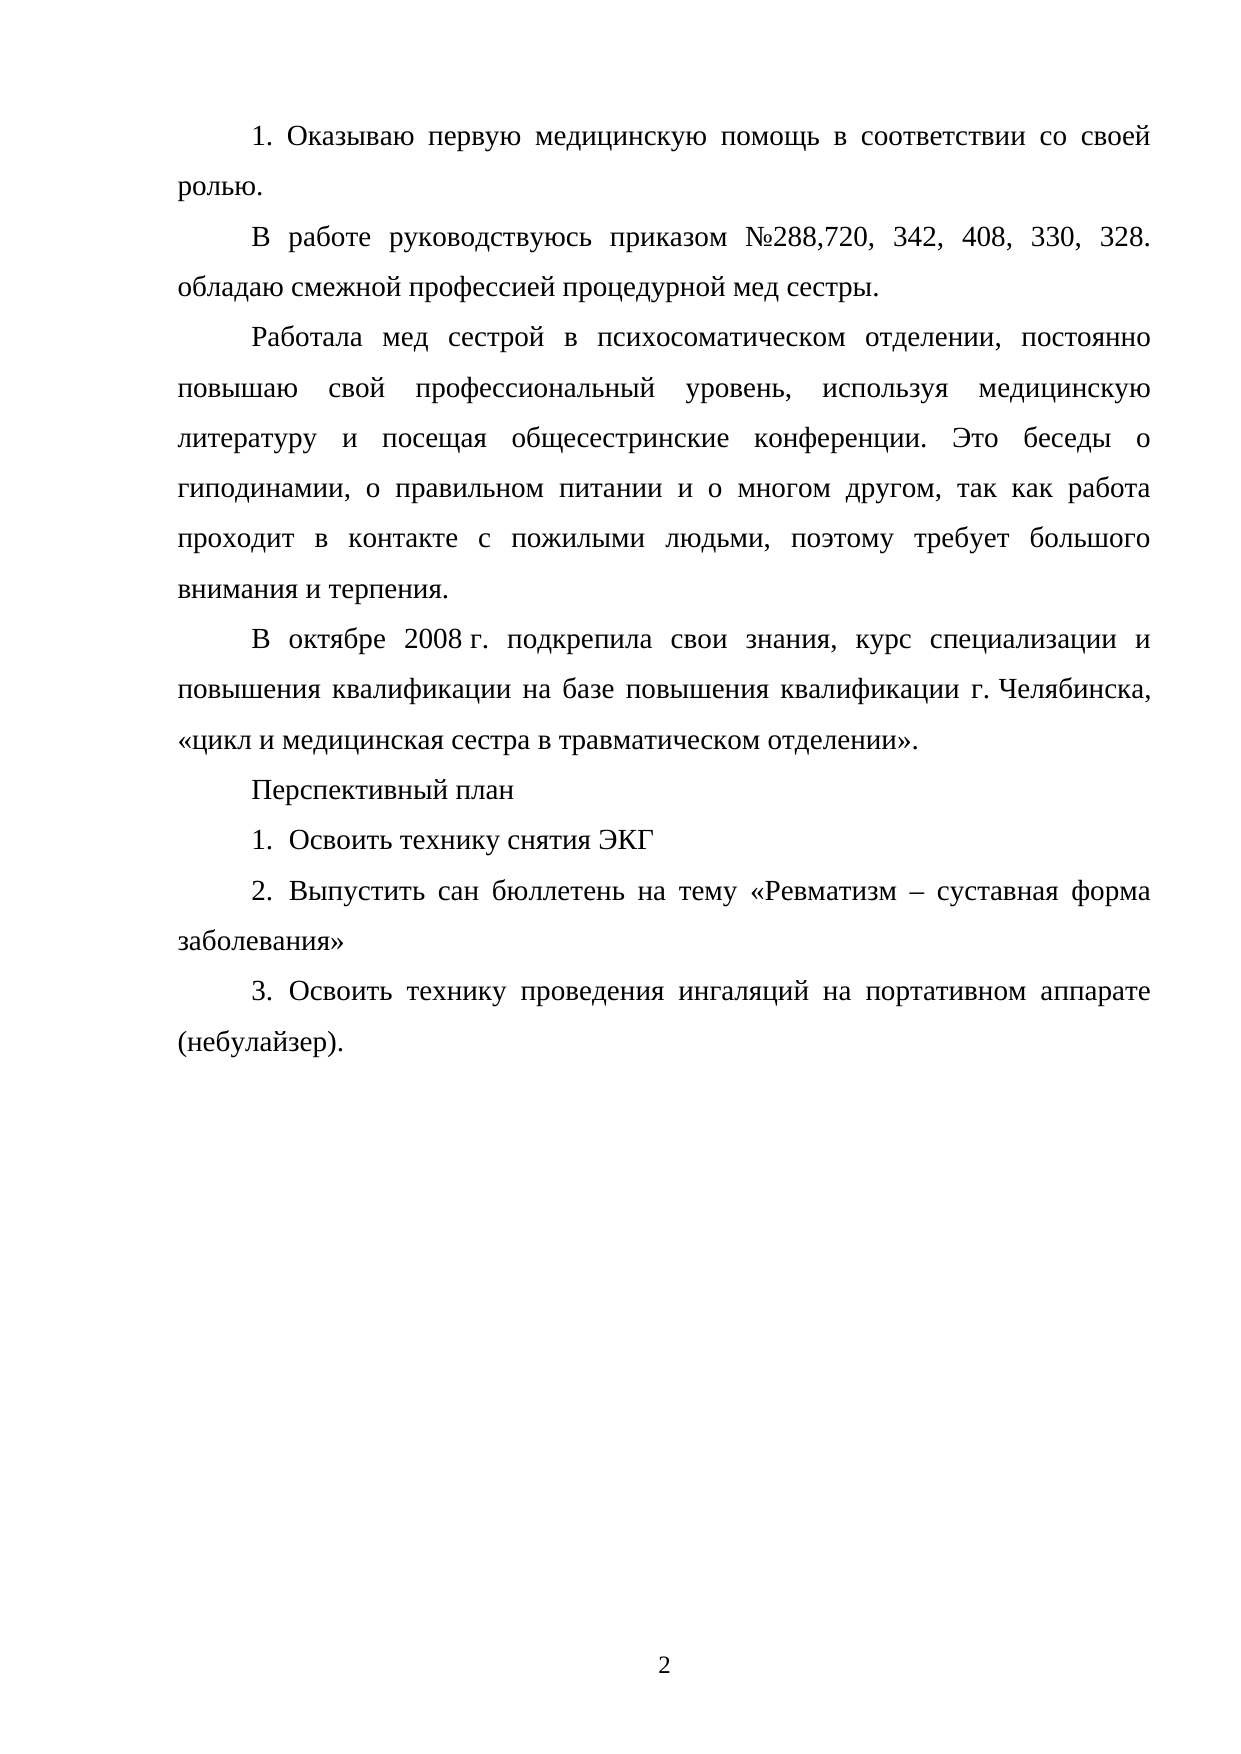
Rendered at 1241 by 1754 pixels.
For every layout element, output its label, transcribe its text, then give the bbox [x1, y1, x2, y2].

list Освоить технику снятия ЭКГ [177, 822, 1152, 856]
subtitle Перспективный план [177, 772, 1152, 806]
text 1. Оказываю первую медицинскую помощь в соответствии со своей ролью. [177, 118, 1152, 202]
text Работала мед сестрой в психосоматическом отделении, постоянно повышаю свой профессиональный уровень, используя медицинскую литературу и посещая общесестринские конференции. Это беседы о гиподинамии, о правильном питании и о многом другом, так как работа проходит в контакте с пожилыми людьми, поэтому требует большого внимания и терпения. [177, 319, 1152, 604]
list Выпустить сан бюллетень на тему «Ревматизм – суставная форма заболевания» [177, 873, 1152, 957]
text В октябре 2008 г. подкрепила свои знания, курс специализации и повышения квалификации на базе повышения квалификации г. Челябинска, «цикл и медицинская сестра в травматическом отделении». [177, 621, 1152, 755]
list Освоить технику проведения ингаляций на портативном аппарате (небулайзер). [177, 973, 1152, 1057]
text В работе руководствуюсь приказом №288,720, 342, 408, 330, 328. обладаю смежной профессией процедурной мед сестры. [177, 219, 1152, 303]
